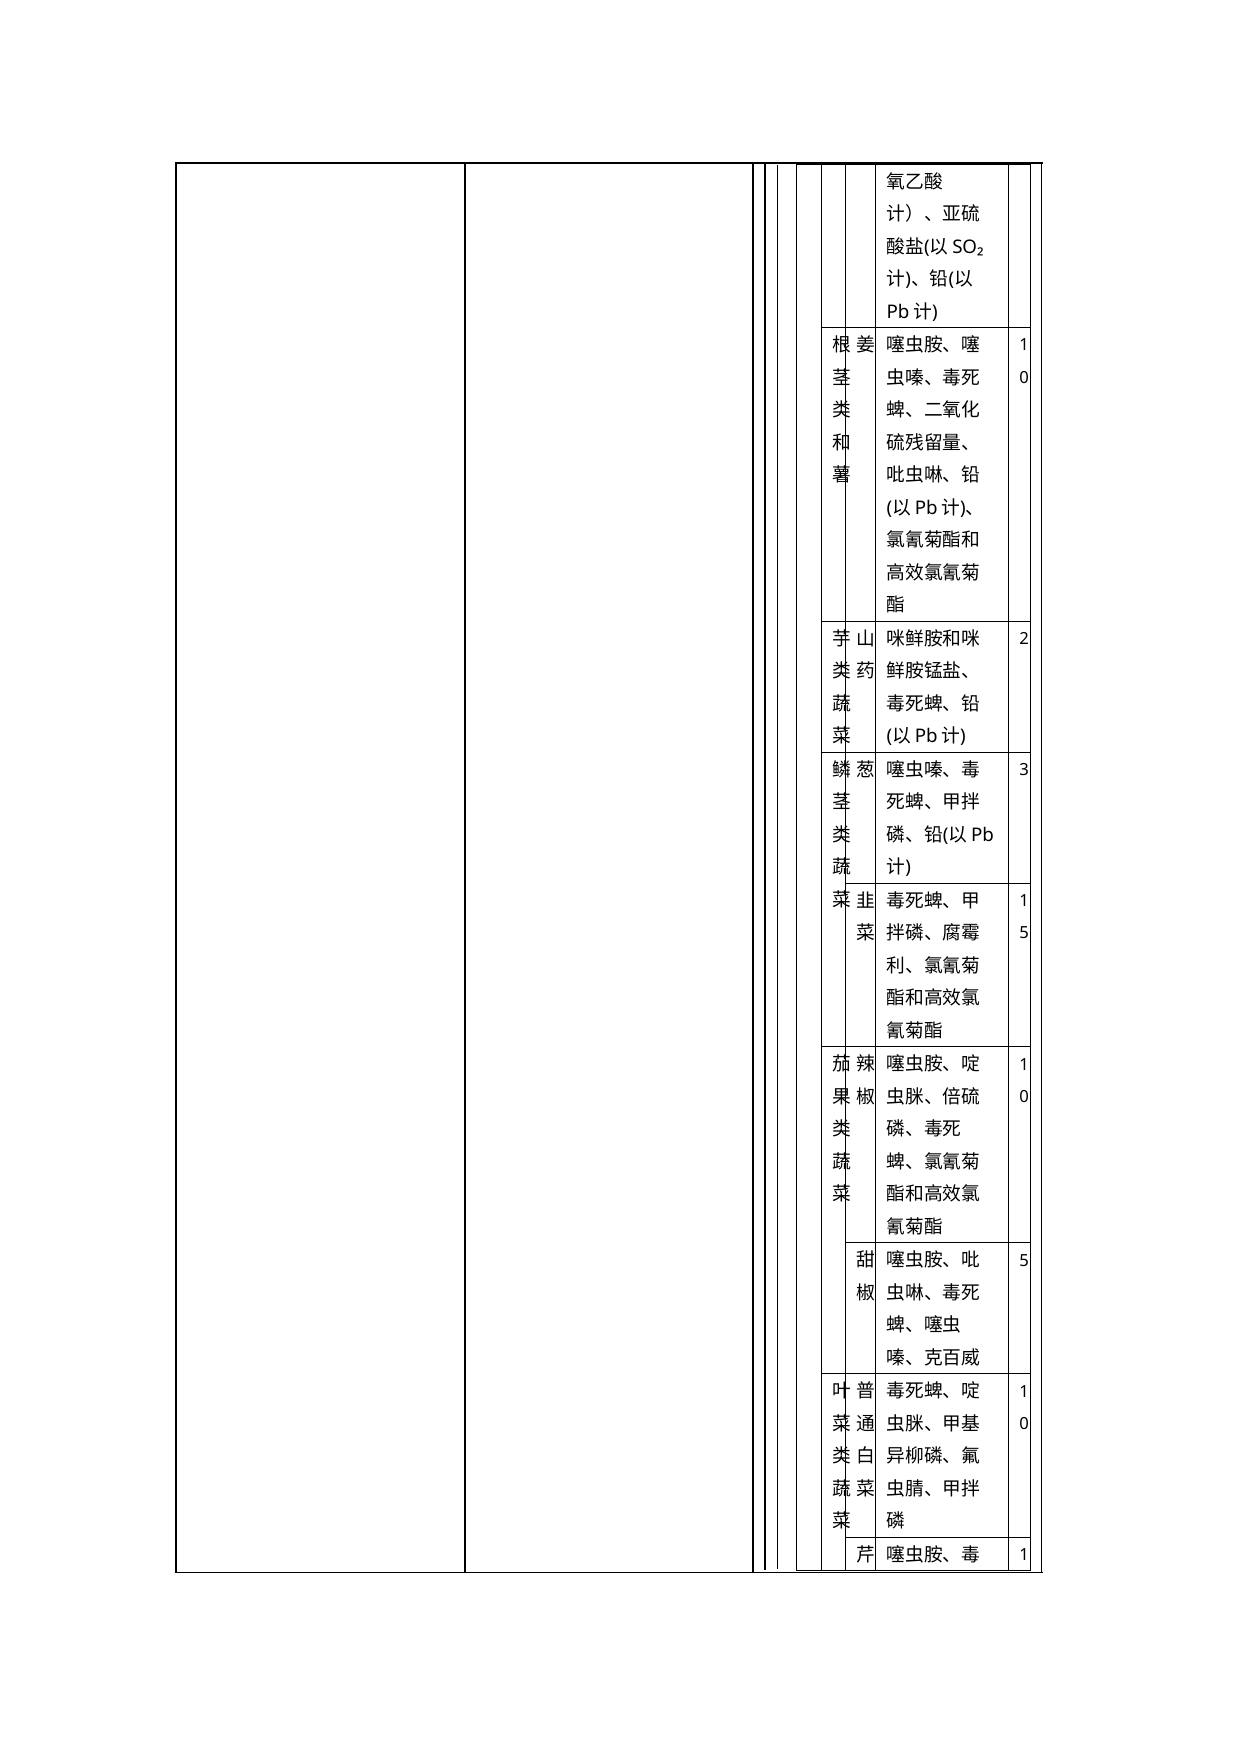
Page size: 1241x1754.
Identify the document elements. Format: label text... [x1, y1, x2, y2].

table_cell [846, 1374, 875, 1537]
table_cell [876, 622, 1008, 752]
table_cell [876, 753, 1008, 883]
table_cell [822, 1374, 845, 1570]
table_cell [1009, 1243, 1030, 1373]
table_cell [1009, 753, 1030, 883]
table_cell [822, 1047, 845, 1373]
table_cell [876, 165, 1008, 327]
table_cell [876, 884, 1008, 1046]
table_cell [466, 164, 752, 1571]
table_cell [1009, 622, 1030, 752]
table_cell [846, 884, 875, 1046]
table_cell [876, 1243, 1008, 1373]
table_cell [1009, 165, 1030, 327]
table_cell [846, 1538, 875, 1570]
table_cell [876, 328, 1008, 621]
table_cell [1009, 1538, 1030, 1570]
table_cell [822, 165, 845, 327]
table_cell [822, 328, 845, 621]
table_cell [846, 328, 875, 621]
table_cell [846, 1243, 875, 1373]
table_cell [1009, 1374, 1030, 1537]
table_cell [1009, 328, 1030, 621]
table_cell [876, 1538, 1008, 1570]
table_cell 1 [177, 164, 464, 1571]
table_cell [754, 164, 796, 1571]
table_cell [822, 622, 845, 752]
table_cell [1009, 1047, 1030, 1242]
table_cell [1009, 884, 1030, 1046]
table_cell [797, 165, 821, 1570]
table_cell [846, 622, 875, 752]
table_cell [822, 753, 845, 1046]
table_cell [876, 1047, 1008, 1242]
table_cell [846, 165, 875, 327]
table_cell [1031, 164, 1041, 1571]
table_cell [846, 1047, 875, 1242]
table_cell [876, 1374, 1008, 1537]
table_cell [846, 753, 875, 883]
